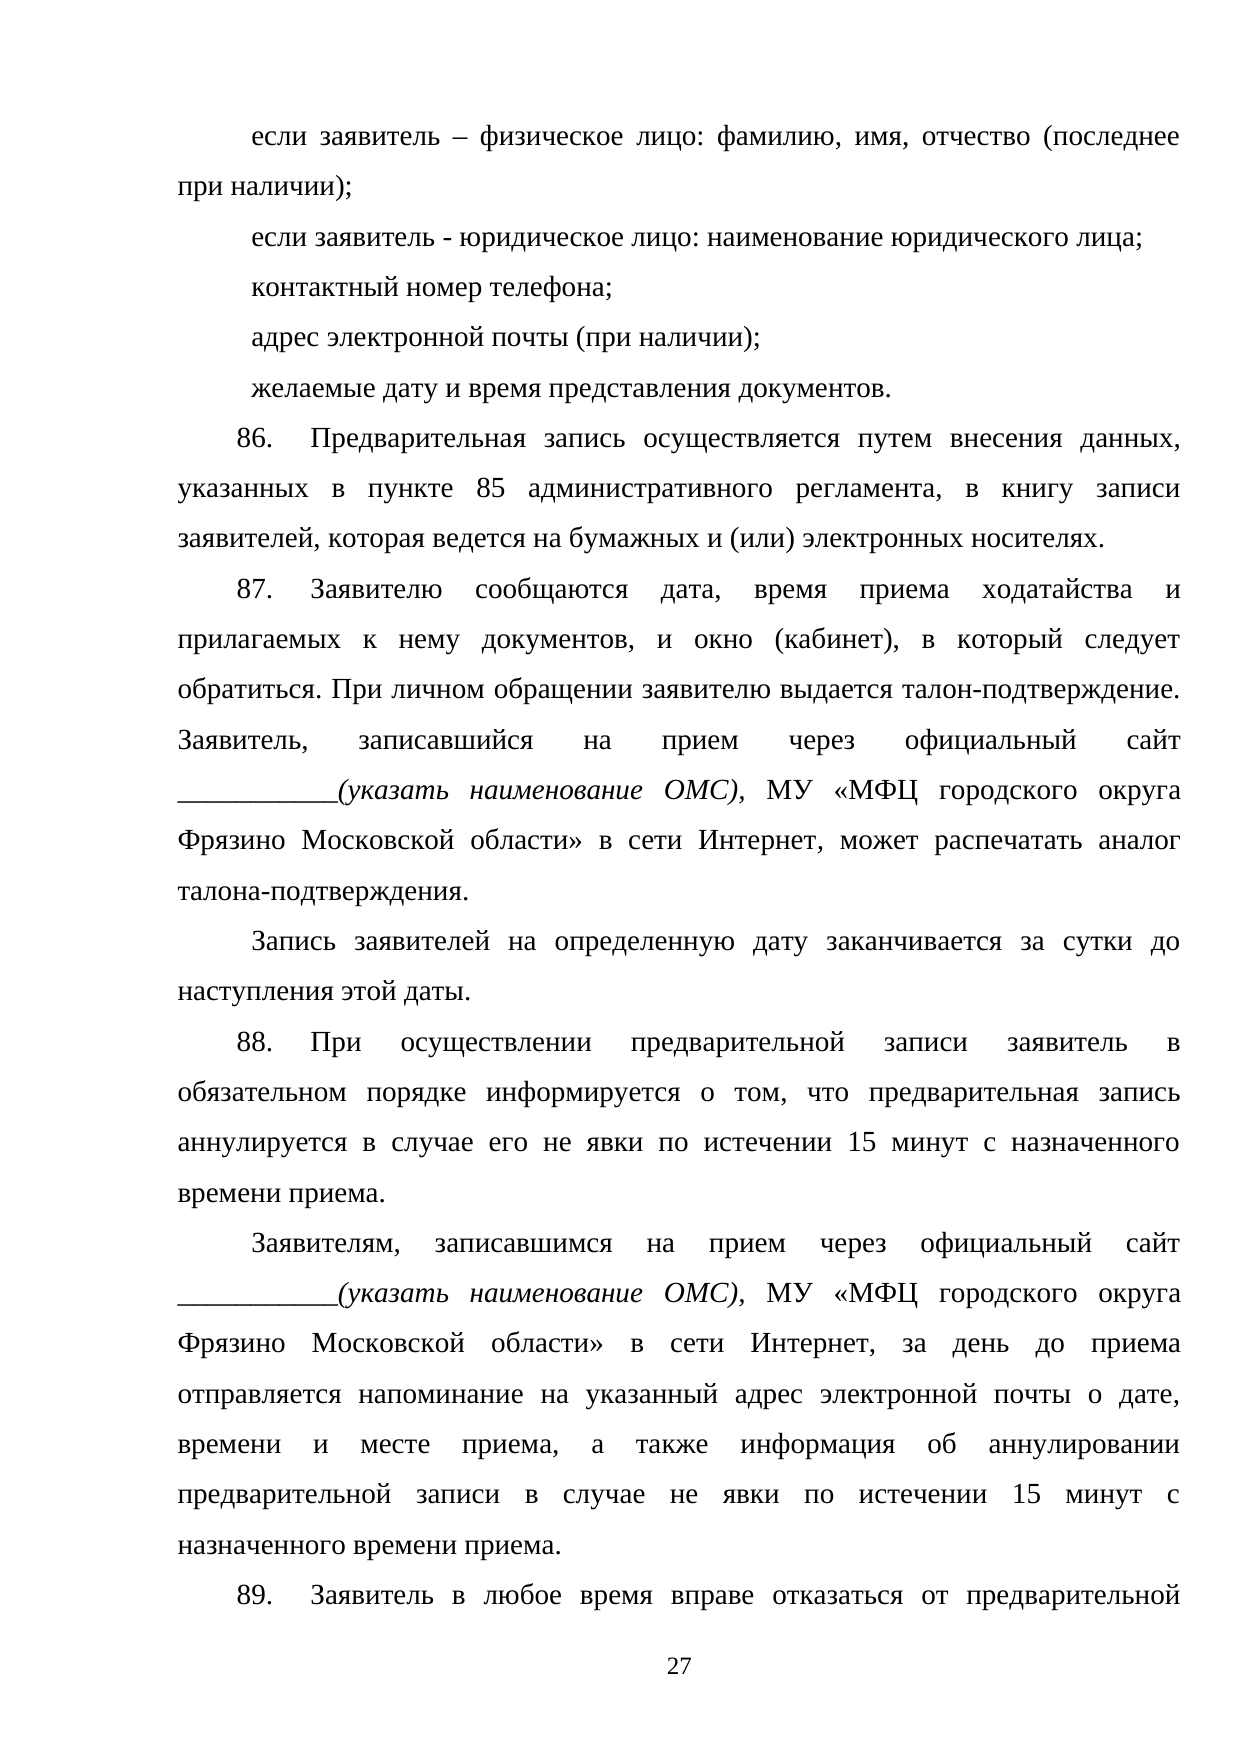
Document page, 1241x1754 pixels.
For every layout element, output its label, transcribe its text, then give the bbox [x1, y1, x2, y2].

text контактный номер телефона; [177, 269, 1181, 303]
list Предварительная запись осуществляется путем внесения данных, указанных в пункте 85 административного регламента, в книгу записи заявителей, которая ведется на бумажных и (или) электронных носителях. [177, 420, 1181, 554]
text желаемые дату и время представления документов. [177, 370, 1181, 403]
text Заявителям, записавшимся на прием через официальный сайт ___________(указать наименование ОМС), МУ «МФЦ городского округа Фрязино Московской области» в сети Интернет, за день до приема отправляется напоминание на указанный адрес электронной почты о дате, времени и месте приема, а также информация об аннулировании предварительной записи в случае не явки по истечении 15 минут с назначенного времени приема. [177, 1225, 1181, 1560]
list При осуществлении предварительной записи заявитель в обязательном порядке информируется о том, что предварительная запись аннулируется в случае его не явки по истечении 15 минут с назначенного времени приема. [177, 1024, 1181, 1208]
list Заявителю сообщаются дата, время приема ходатайства и прилагаемых к нему документов, и окно (кабинет), в который следует обратиться. При личном обращении заявителю выдается талон-подтверждение. Заявитель, записавшийся на прием через официальный сайт ___________(указать наименование ОМС), МУ «МФЦ городского округа Фрязино Московской области» в сети Интернет, может распечатать аналог талона-подтверждения. [177, 571, 1181, 906]
text если заявитель – физическое лицо: фамилию, имя, отчество (последнее при наличии); [177, 118, 1181, 202]
text адрес электронной почты (при наличии); [177, 319, 1181, 353]
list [177, 1577, 1181, 1611]
text если заявитель - юридическое лицо: наименование юридического лица; [177, 219, 1181, 252]
text Запись заявителей на определенную дату заканчивается за сутки до наступления этой даты. [177, 923, 1181, 1007]
